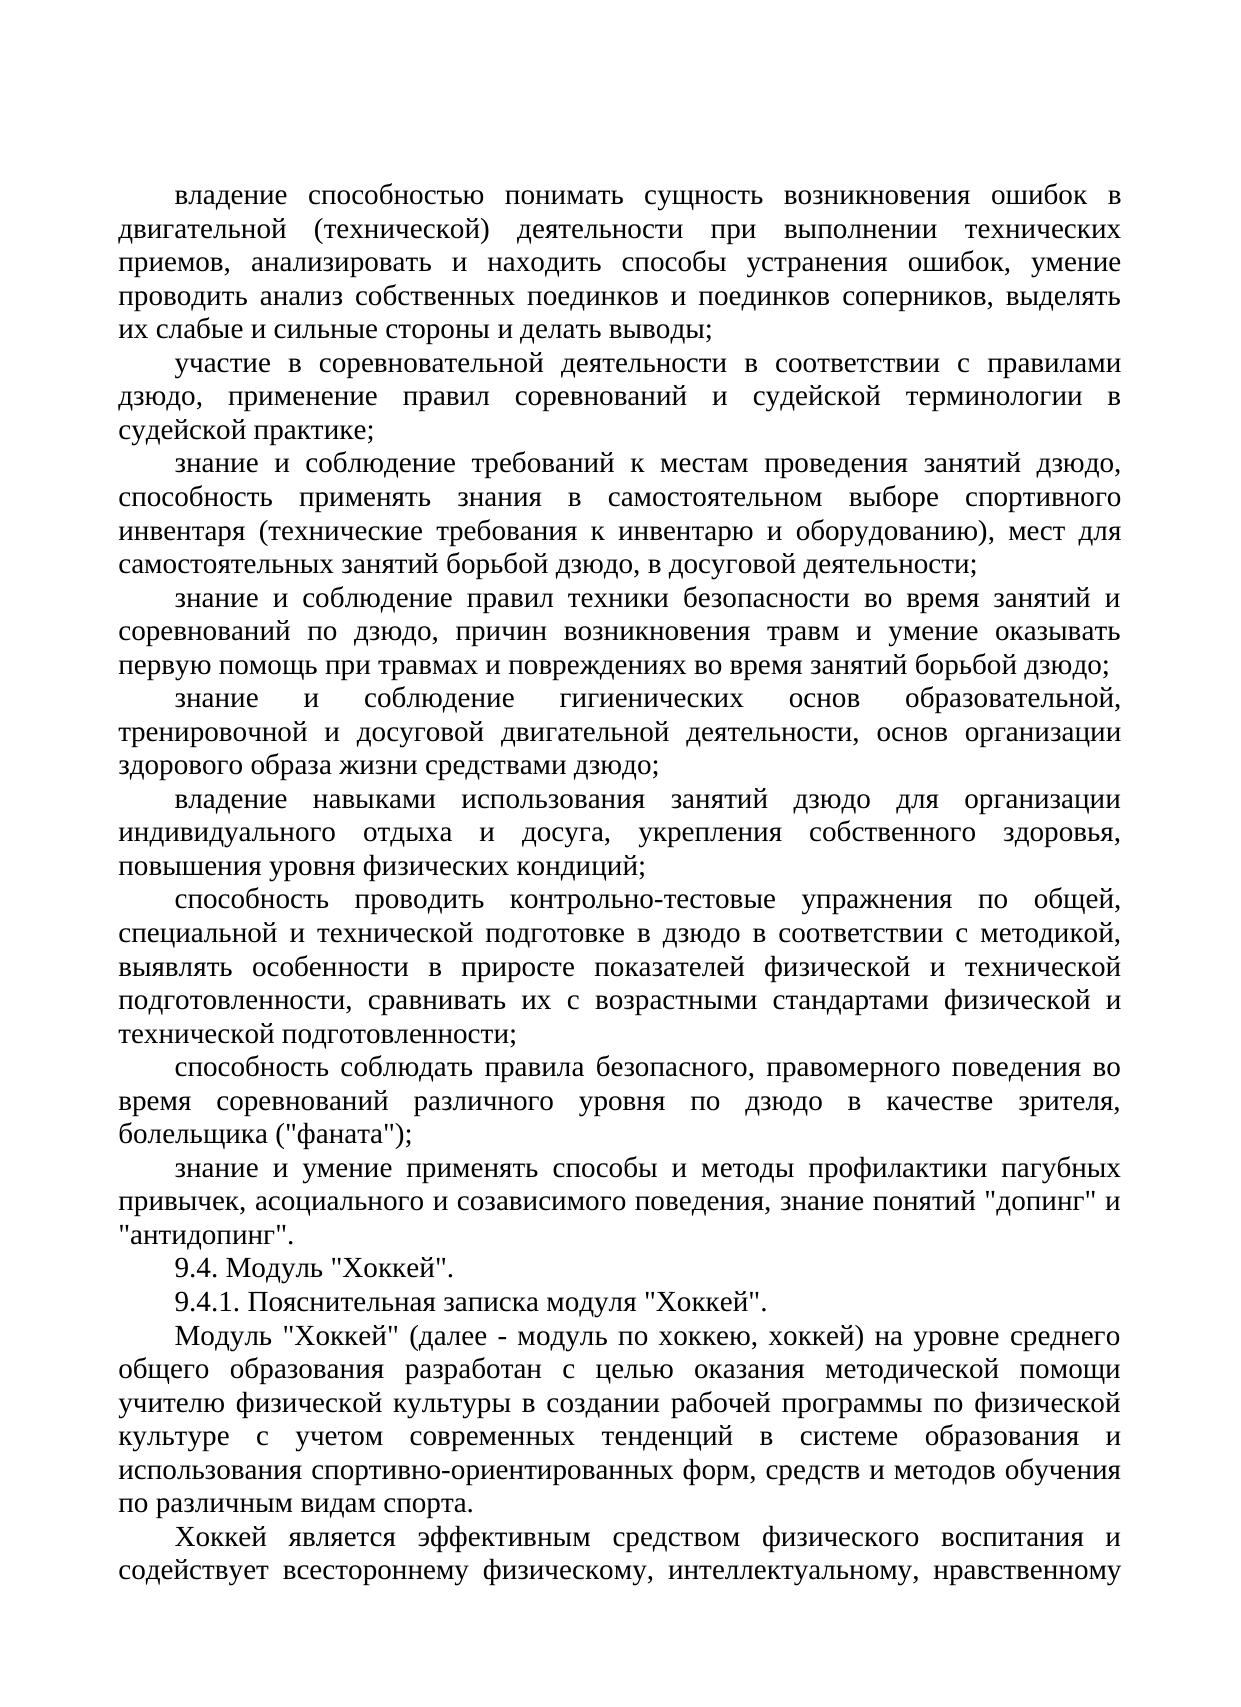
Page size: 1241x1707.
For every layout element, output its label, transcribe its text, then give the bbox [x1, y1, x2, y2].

text знание и соблюдение правил техники безопасности во время занятий и соревнований по дзюдо, причин возникновения травм и умение оказывать первую помощь при травмах и повреждениях во время занятий борьбой дзюдо; [118, 580, 1122, 680]
text участие в соревновательной деятельности в соответствии с правилами дзюдо, применение правил соревнований и судейской терминологии в судейской практике; [118, 345, 1122, 446]
text владение способностью понимать сущность возникновения ошибок в двигательной (технической) деятельности при выполнении технических приемов, анализировать и находить способы устранения ошибок, умение проводить анализ собственных поединков и поединков соперников, выделять их слабые и сильные стороны и делать выводы; [118, 177, 1122, 345]
text знание и умение применять способы и методы профилактики пагубных привычек, асоциального и созависимого поведения, знание понятий "допинг" и "антидопинг". [118, 1150, 1122, 1251]
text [118, 1519, 1122, 1586]
text способность соблюдать правила безопасного, правомерного поведения во время соревнований различного уровня по дзюдо в качестве зрителя, болельщика ("фаната"); [118, 1049, 1122, 1150]
text способность проводить контрольно-тестовые упражнения по общей, специальной и технической подготовке в дзюдо в соответствии с методикой, выявлять особенности в приросте показателей физической и технической подготовленности, сравнивать их с возрастными стандартами физической и технической подготовленности; [118, 882, 1122, 1049]
text знание и соблюдение требований к местам проведения занятий дзюдо, способность применять знания в самостоятельном выборе спортивного инвентаря (технические требования к инвентарю и оборудованию), мест для самостоятельных занятий борьбой дзюдо, в досуговой деятельности; [118, 446, 1122, 580]
text Модуль "Хоккей" (далее - модуль по хоккею, хоккей) на уровне среднего общего образования разработан с целью оказания методической помощи учителю физической культуры в создании рабочей программы по физической культуре с учетом современных тенденций в системе образования и использования спортивно-ориентированных форм, средств и методов обучения по различным видам спорта. [118, 1318, 1122, 1519]
text 9.4. Модуль "Хоккей". [118, 1251, 1122, 1284]
text владение навыками использования занятий дзюдо для организации индивидуального отдыха и досуга, укрепления собственного здоровья, повышения уровня физических кондиций; [118, 781, 1122, 882]
text знание и соблюдение гигиенических основ образовательной, тренировочной и досуговой двигательной деятельности, основ организации здорового образа жизни средствами дзюдо; [118, 680, 1122, 781]
text 9.4.1. Пояснительная записка модуля "Хоккей". [118, 1284, 1122, 1318]
